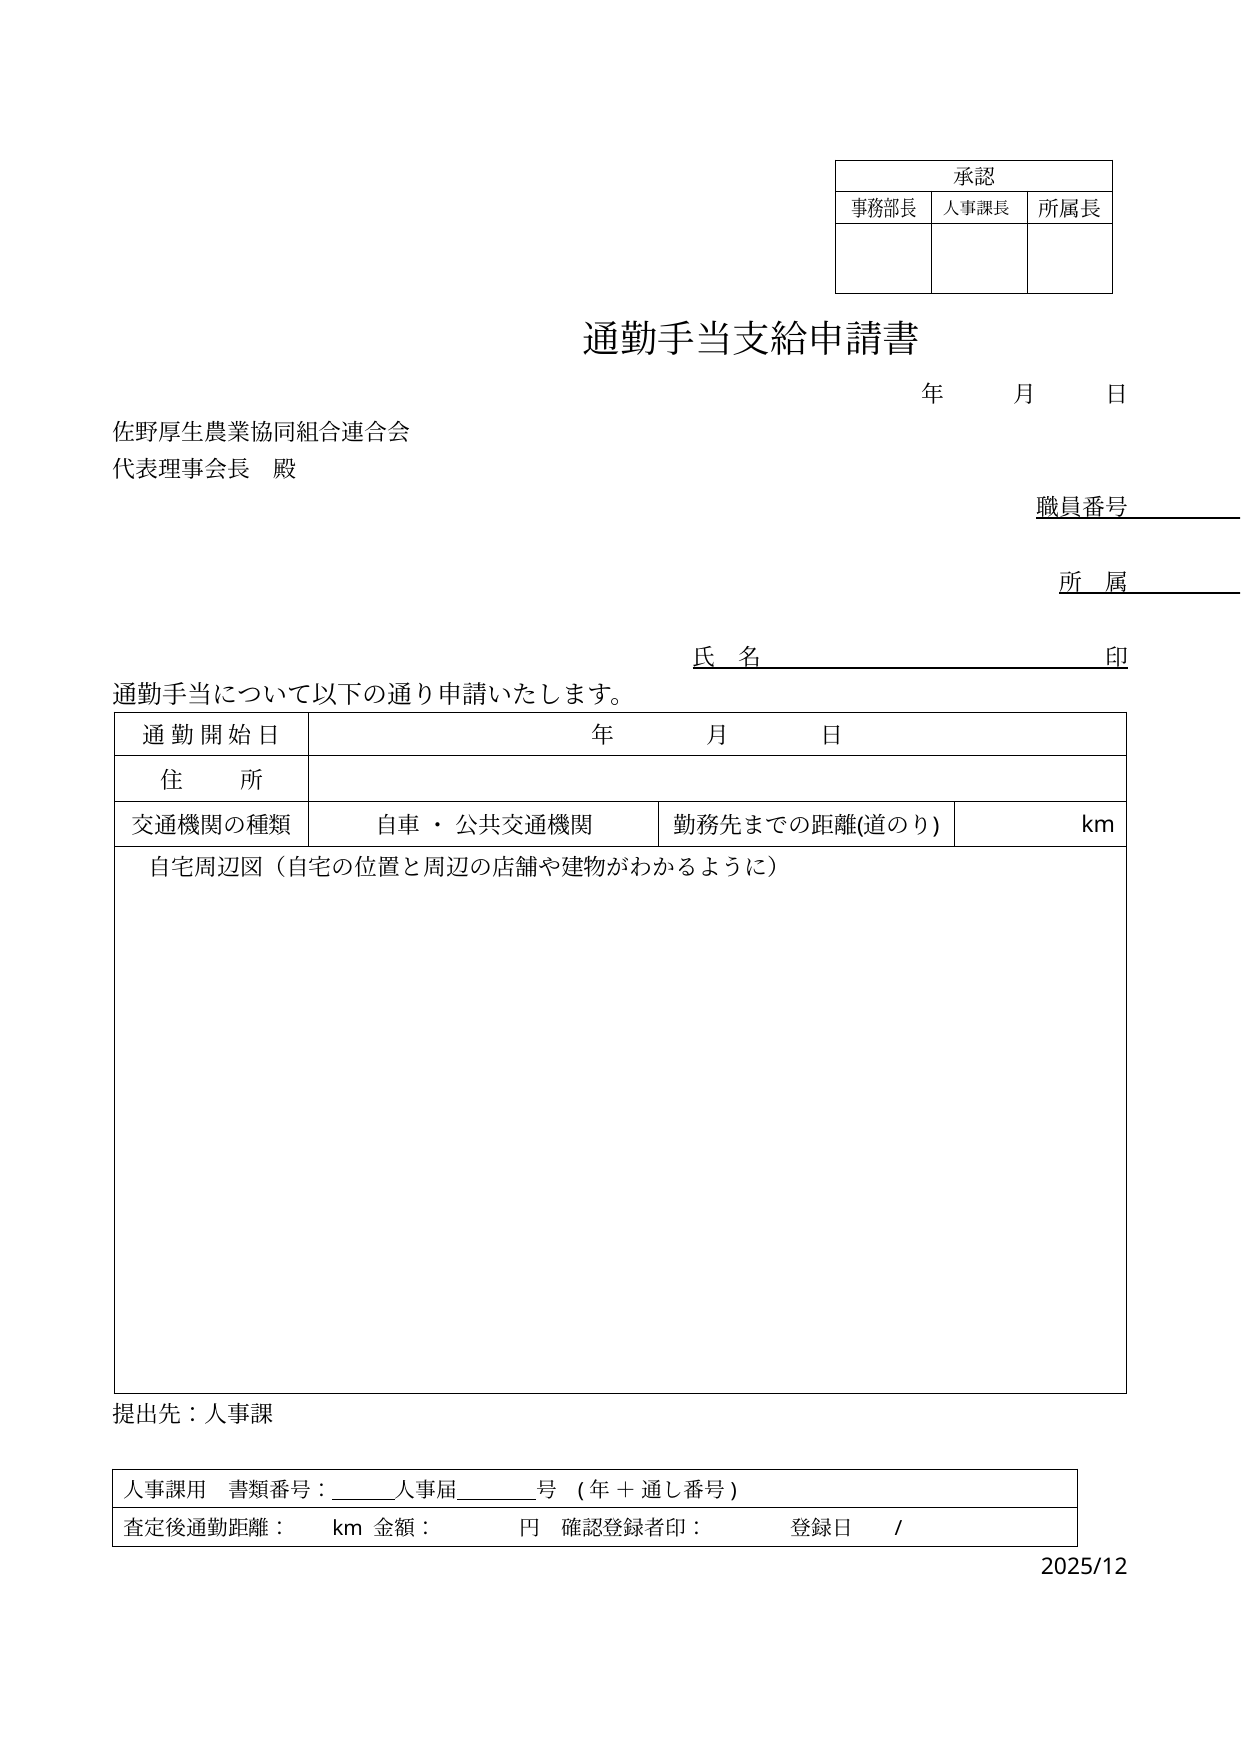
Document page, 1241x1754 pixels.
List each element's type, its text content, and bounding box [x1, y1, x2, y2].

table_cell [932, 224, 1027, 293]
text 通勤手当支給申請書 [112, 299, 1128, 374]
text 通勤手当について以下の通り申請いたします。 [112, 674, 1128, 712]
table_cell 交通機関の種類 [115, 802, 308, 846]
text 職員番号 [112, 487, 1128, 524]
table_cell [1028, 224, 1112, 293]
table_header 人事課用 書類番号： 人事届 号 ( 年 ＋ 通し番号 ) [113, 1470, 1077, 1507]
text 2025/12 [112, 1547, 1128, 1584]
table_cell 自宅周辺図（自宅の位置と周辺の店舗や建物がわかるように） [115, 847, 1126, 1392]
table_cell 人事課長 [932, 192, 1027, 223]
text 佐野厚生農業協同組合連合会 [112, 412, 1128, 449]
text 代表理事会長 殿 [112, 449, 1128, 487]
table_cell 自車 ・ 公共交通機関 [309, 802, 658, 846]
text 年 月 日 [112, 374, 1128, 412]
table_header 通勤開始日 [115, 713, 308, 755]
table_header 承認 [836, 161, 1112, 191]
table_cell [836, 224, 931, 293]
table_header 年 月 日 [309, 713, 1126, 755]
table_cell [955, 802, 1043, 846]
text 所 属 [112, 562, 1128, 599]
table_cell [309, 756, 1126, 801]
table_cell km [1043, 802, 1126, 846]
text 提出先：人事課 [112, 1393, 1128, 1431]
text 氏 名 印 [112, 637, 1128, 674]
table_cell 勤務先までの距離(道のり) [659, 802, 954, 846]
table_cell 事務部長 [836, 192, 931, 223]
table_cell 住所 [115, 756, 308, 801]
table_cell 査定後通勤距離： km 金額： 円 確認登録者印： 登録日 / [113, 1508, 1077, 1546]
table_cell 所属長 [1028, 192, 1112, 223]
